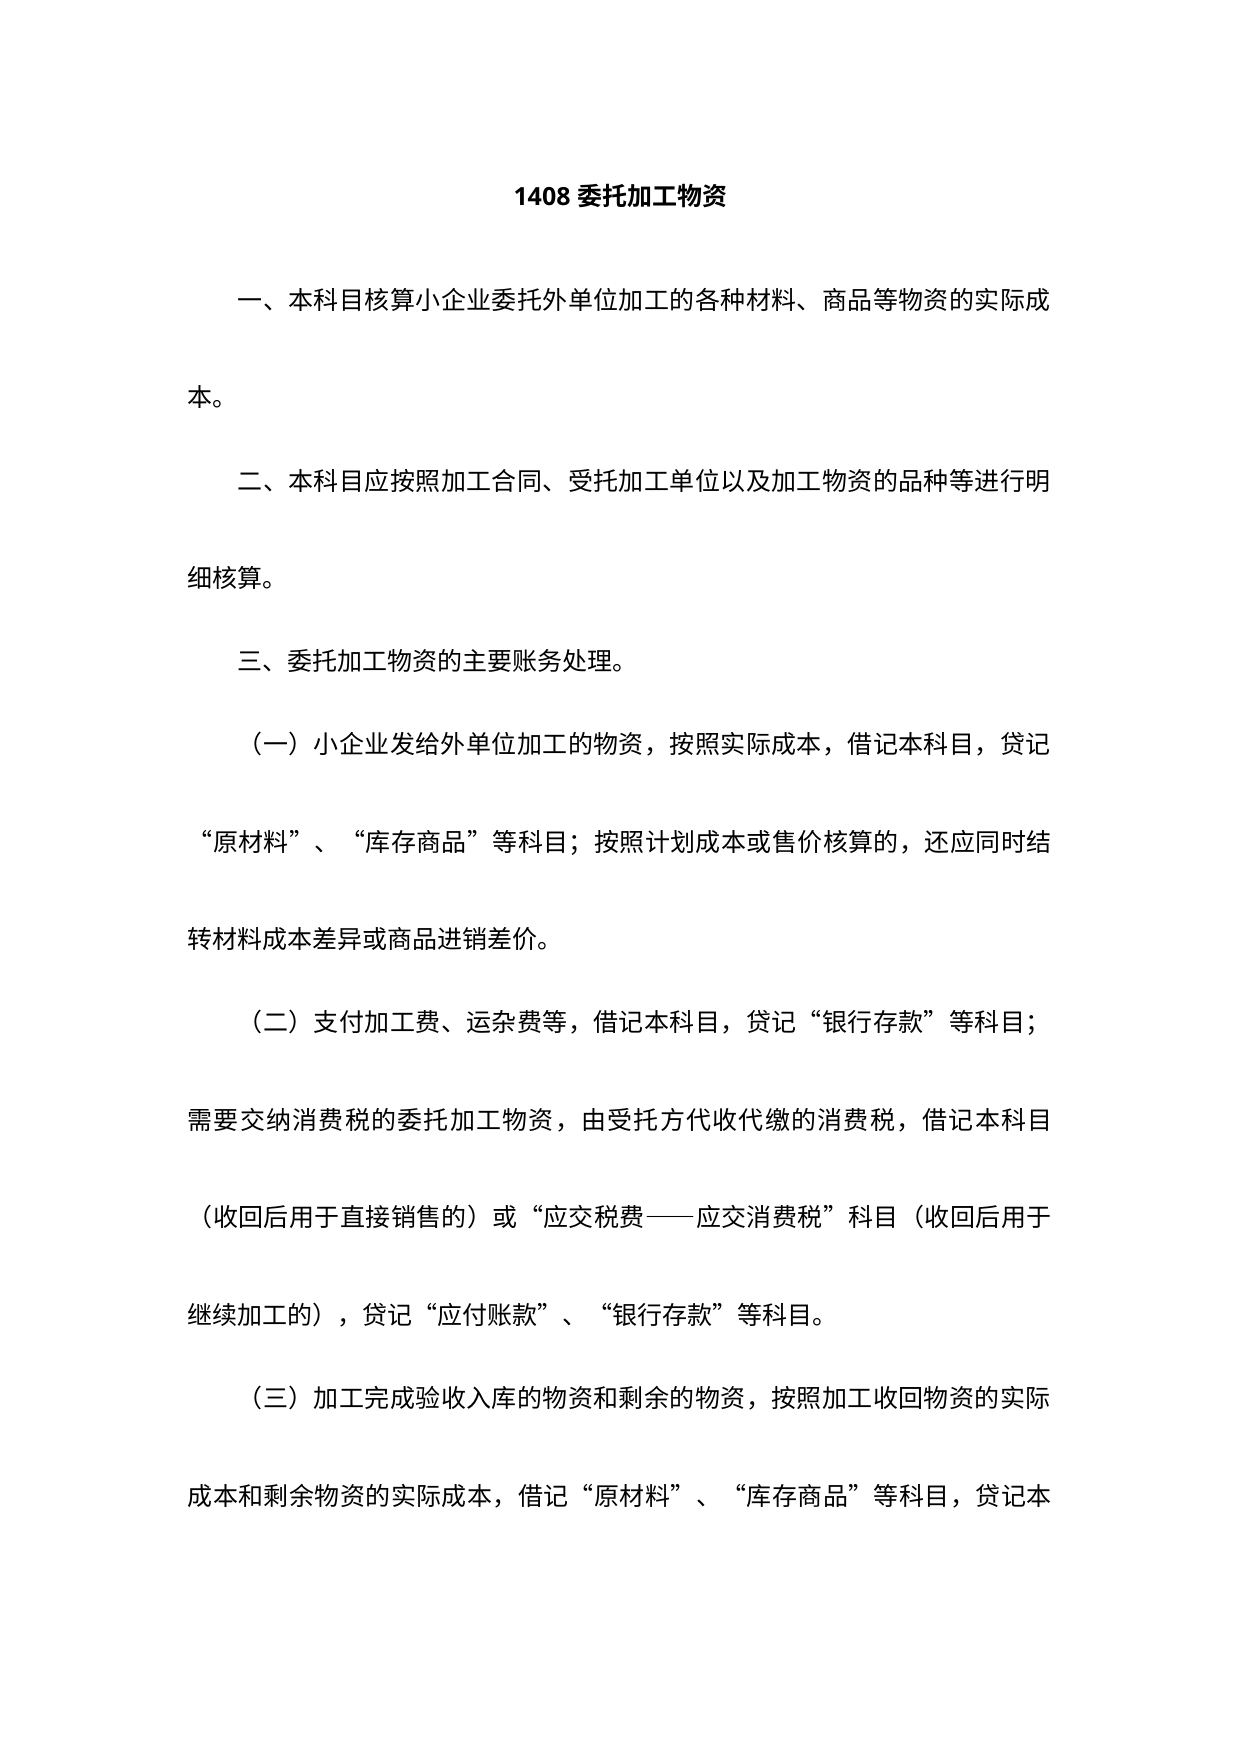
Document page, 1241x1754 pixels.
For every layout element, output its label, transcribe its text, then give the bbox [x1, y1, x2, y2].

text 三、委托加工物资的主要账务处理。 [187, 627, 1053, 692]
text 一、本科目核算小企业委托外单位加工的各种材料、商品等物资的实际成本。 [187, 266, 1053, 428]
subtitle 1408 委托加工物资 [187, 162, 1053, 227]
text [187, 1364, 1053, 1527]
text 二、本科目应按照加工合同、受托加工单位以及加工物资的品种等进行明细核算。 [187, 447, 1053, 609]
text （二）支付加工费、运杂费等，借记本科目，贷记“银行存款”等科目；需要交纳消费税的委托加工物资，由受托方代收代缴的消费税，借记本科目（收回后用于直接销售的）或“应交税费——应交消费税”科目（收回后用于继续加工的），贷记“应付账款”、“银行存款”等科目。 [187, 988, 1053, 1346]
text （一）小企业发给外单位加工的物资，按照实际成本，借记本科目，贷记“原材料”、“库存商品”等科目；按照计划成本或售价核算的，还应同时结转材料成本差异或商品进销差价。 [187, 710, 1053, 970]
